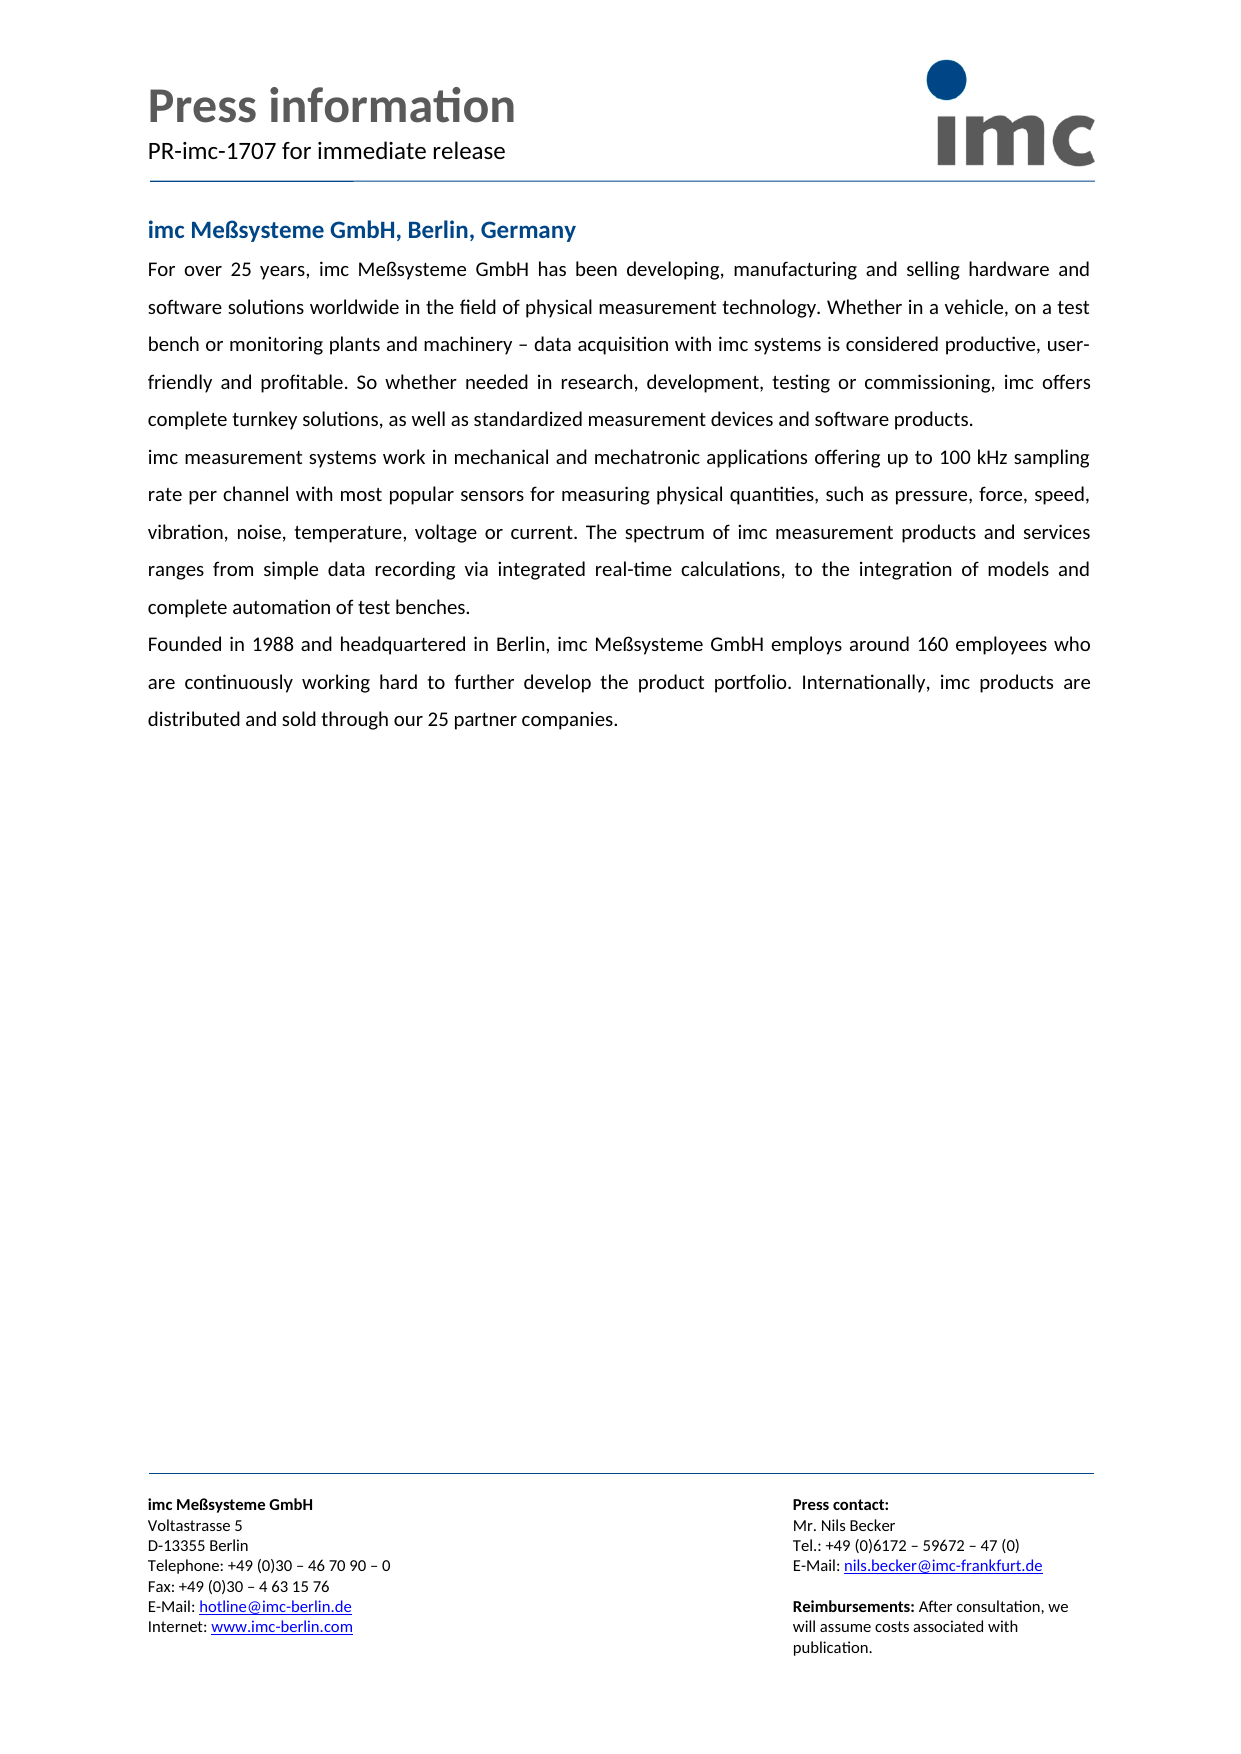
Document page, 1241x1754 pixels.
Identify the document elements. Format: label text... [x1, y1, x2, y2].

text imc measurement systems work in mechanical and mechatronic applications offering up to 100 kHz sampling rate per channel with most popular sensors for measuring physical quantities, such as pressure, force, speed, vibration, noise, temperature, voltage or current. The spectrum of imc measurement products and services ranges from simple data recording via integrated real-time calculations, to the integration of models and complete automation of test benches. [148, 432, 1092, 619]
text imc Meßsysteme GmbH, Berlin, Germany [148, 207, 1092, 244]
text Founded in 1988 and headquartered in Berlin, imc Meßsysteme GmbH employs around 160 employees who are continuously working hard to further develop the product portfolio. Internationally, imc products are distributed and sold through our 25 partner companies. [148, 619, 1092, 732]
text For over 25 years, imc Meßsysteme GmbH has been developing, manufacturing and selling hardware and software solutions worldwide in the field of physical measurement technology. Whether in a vehicle, on a test bench or monitoring plants and machinery – data acquisition with imc systems is considered productive, user-friendly and profitable. So whether needed in research, development, testing or commissioning, imc offers complete turnkey solutions, as well as standardized measurement devices and software products. [148, 244, 1092, 432]
picture [925, 58, 1095, 167]
